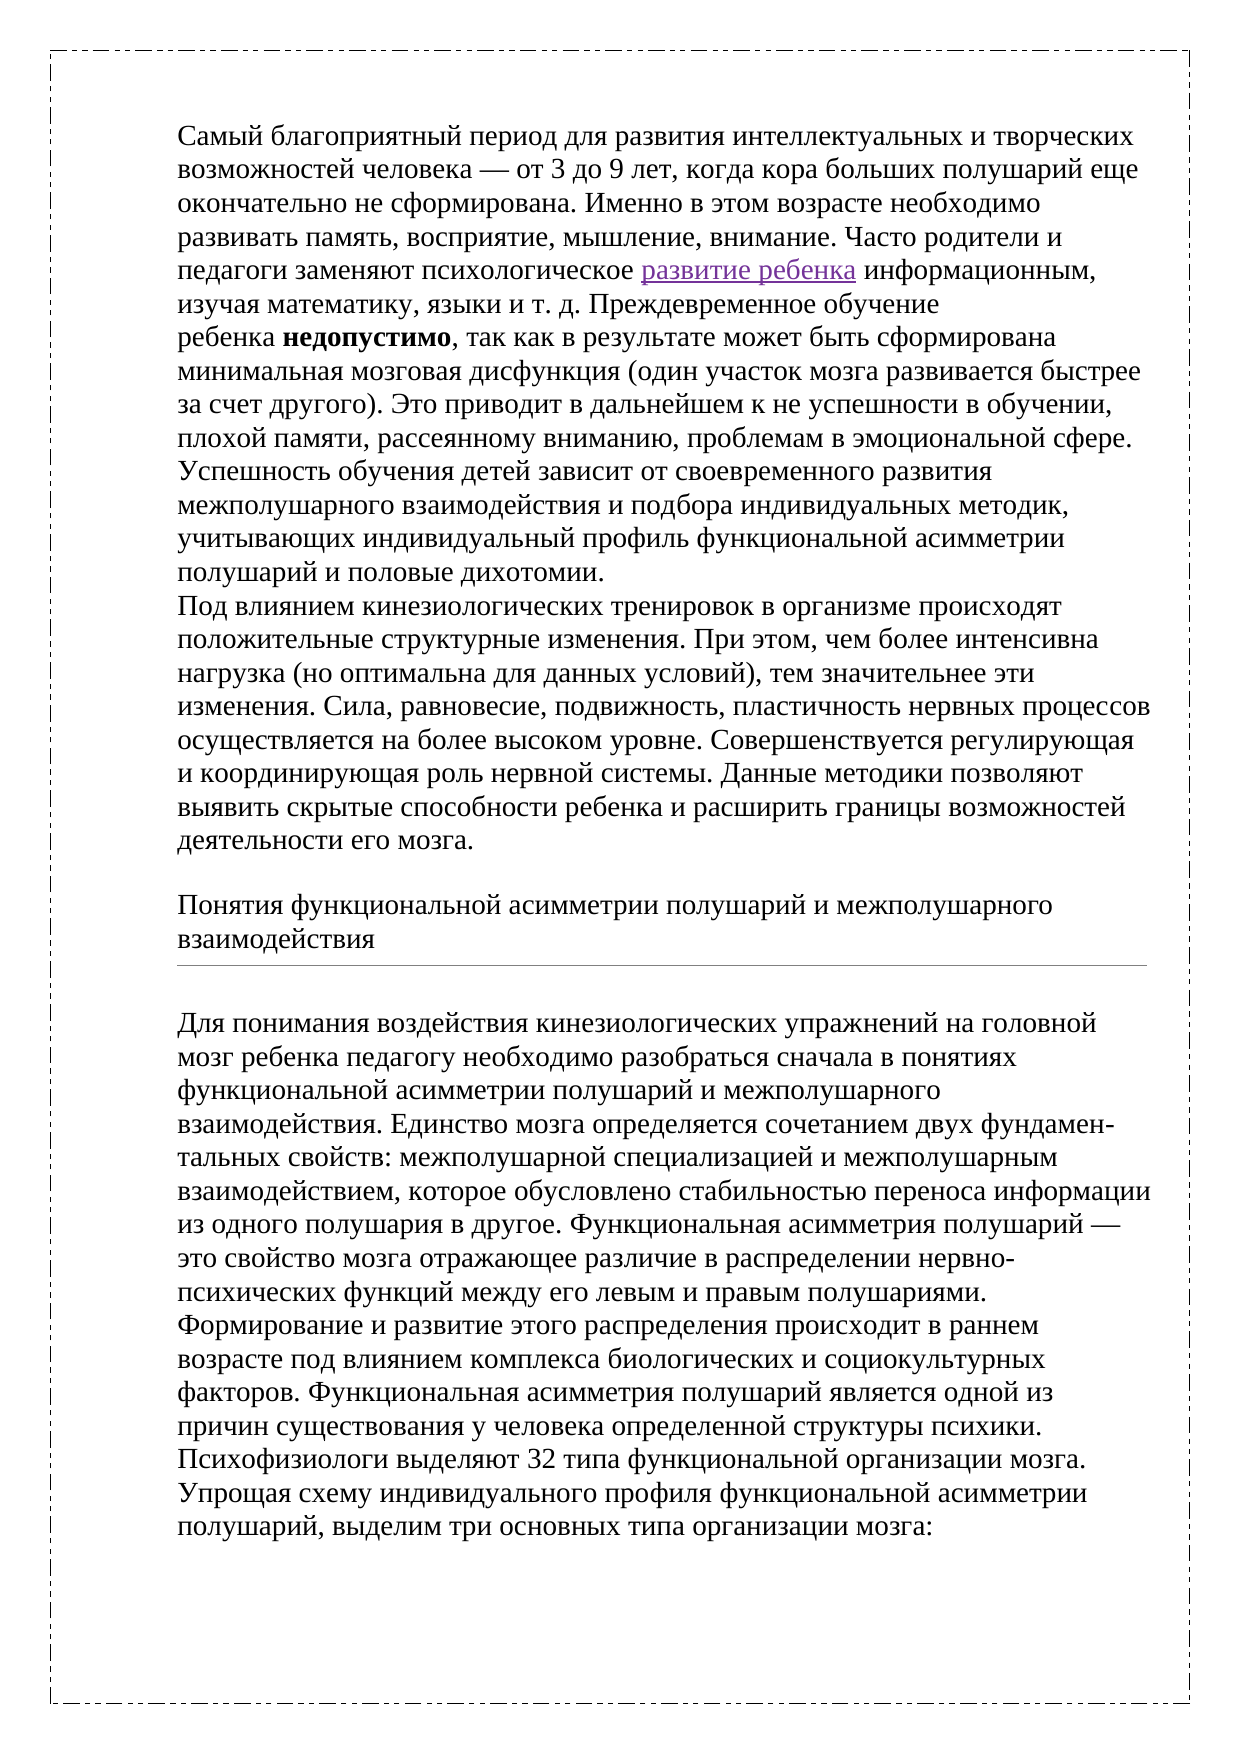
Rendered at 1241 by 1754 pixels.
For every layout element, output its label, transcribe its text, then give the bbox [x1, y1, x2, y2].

text Самый благоприятный период для развития интеллектуальных и творческих возможностей человека — от 3 до 9 лет, когда кора больших полушарий еще окончательно не сформирована. Именно в этом возрасте необходимо развивать память, восприятие, мышление, внимание. Часто родители и педагоги заменяют психологическое развитие ребенка информационным, изучая математику, языки и т. д. Преждевременное обучение ребенка недопустимо, так как в результате может быть сформирована минимальная мозговая дисфункция (один участок мозга развивается быстрее за счет другого). Это приводит в дальнейшем к не успешности в обучении, плохой памяти, рассеянному вниманию, проблемам в эмоциональной сфере. Успешность обучения детей зависит от своевременного развития межполушарного взаимодействия и подбора индивидуальных методик, учитывающих индивидуальный профиль функциональной асимметрии полушарий и половые дихотомии. [177, 118, 1152, 588]
text Для понимания воздействия кинезиологических упражнений на головной мозг ребенка педагогу необходимо разобраться сначала в понятиях функциональной асимметрии полушарий и межполушарного взаимодействия. Единство мозга определяется сочетанием двух фундаментальных свойств: межполушарной специализацией и межполушарным взаимодействием, которое обусловлено стабильностью переноса информации из одного полушария в другое. Функциональная асимметрия полушарий — это свойство мозга отражающее различие в распределении нервно-психических функций между его левым и правым полушариями. Формирование и развитие этого распределения происходит в раннем возрасте под влиянием комплекса биологических и социокультурных факторов. Функциональная асимметрия полушарий является одной из причин существования у человека определенной структуры психики. Психофизиологи выделяют 32 типа функциональной организации мозга. Упрощая схему индивидуального профиля функциональной асимметрии полушарий, выделим три основных типа организации мозга: [177, 1005, 1152, 1542]
text Под влиянием кинезиологических тренировок в организме происходят положительные структурные изменения. При этом, чем более интенсивна нагрузка (но оптимальна для данных условий), тем значительнее эти изменения. Сила, равновесие, подвижность, пластичность нервных процессов осуществляется на более высоком уровне. Совершенствуется регулирующая и координирующая роль нервной системы. Данные методики позволяют выявить скрытые способности ребенка и расширить границы возможностей деятельности его мозга. [177, 588, 1152, 856]
text Понятия функциональной асимметрии полушарий и межполушарного взаимодействия [177, 887, 1147, 965]
